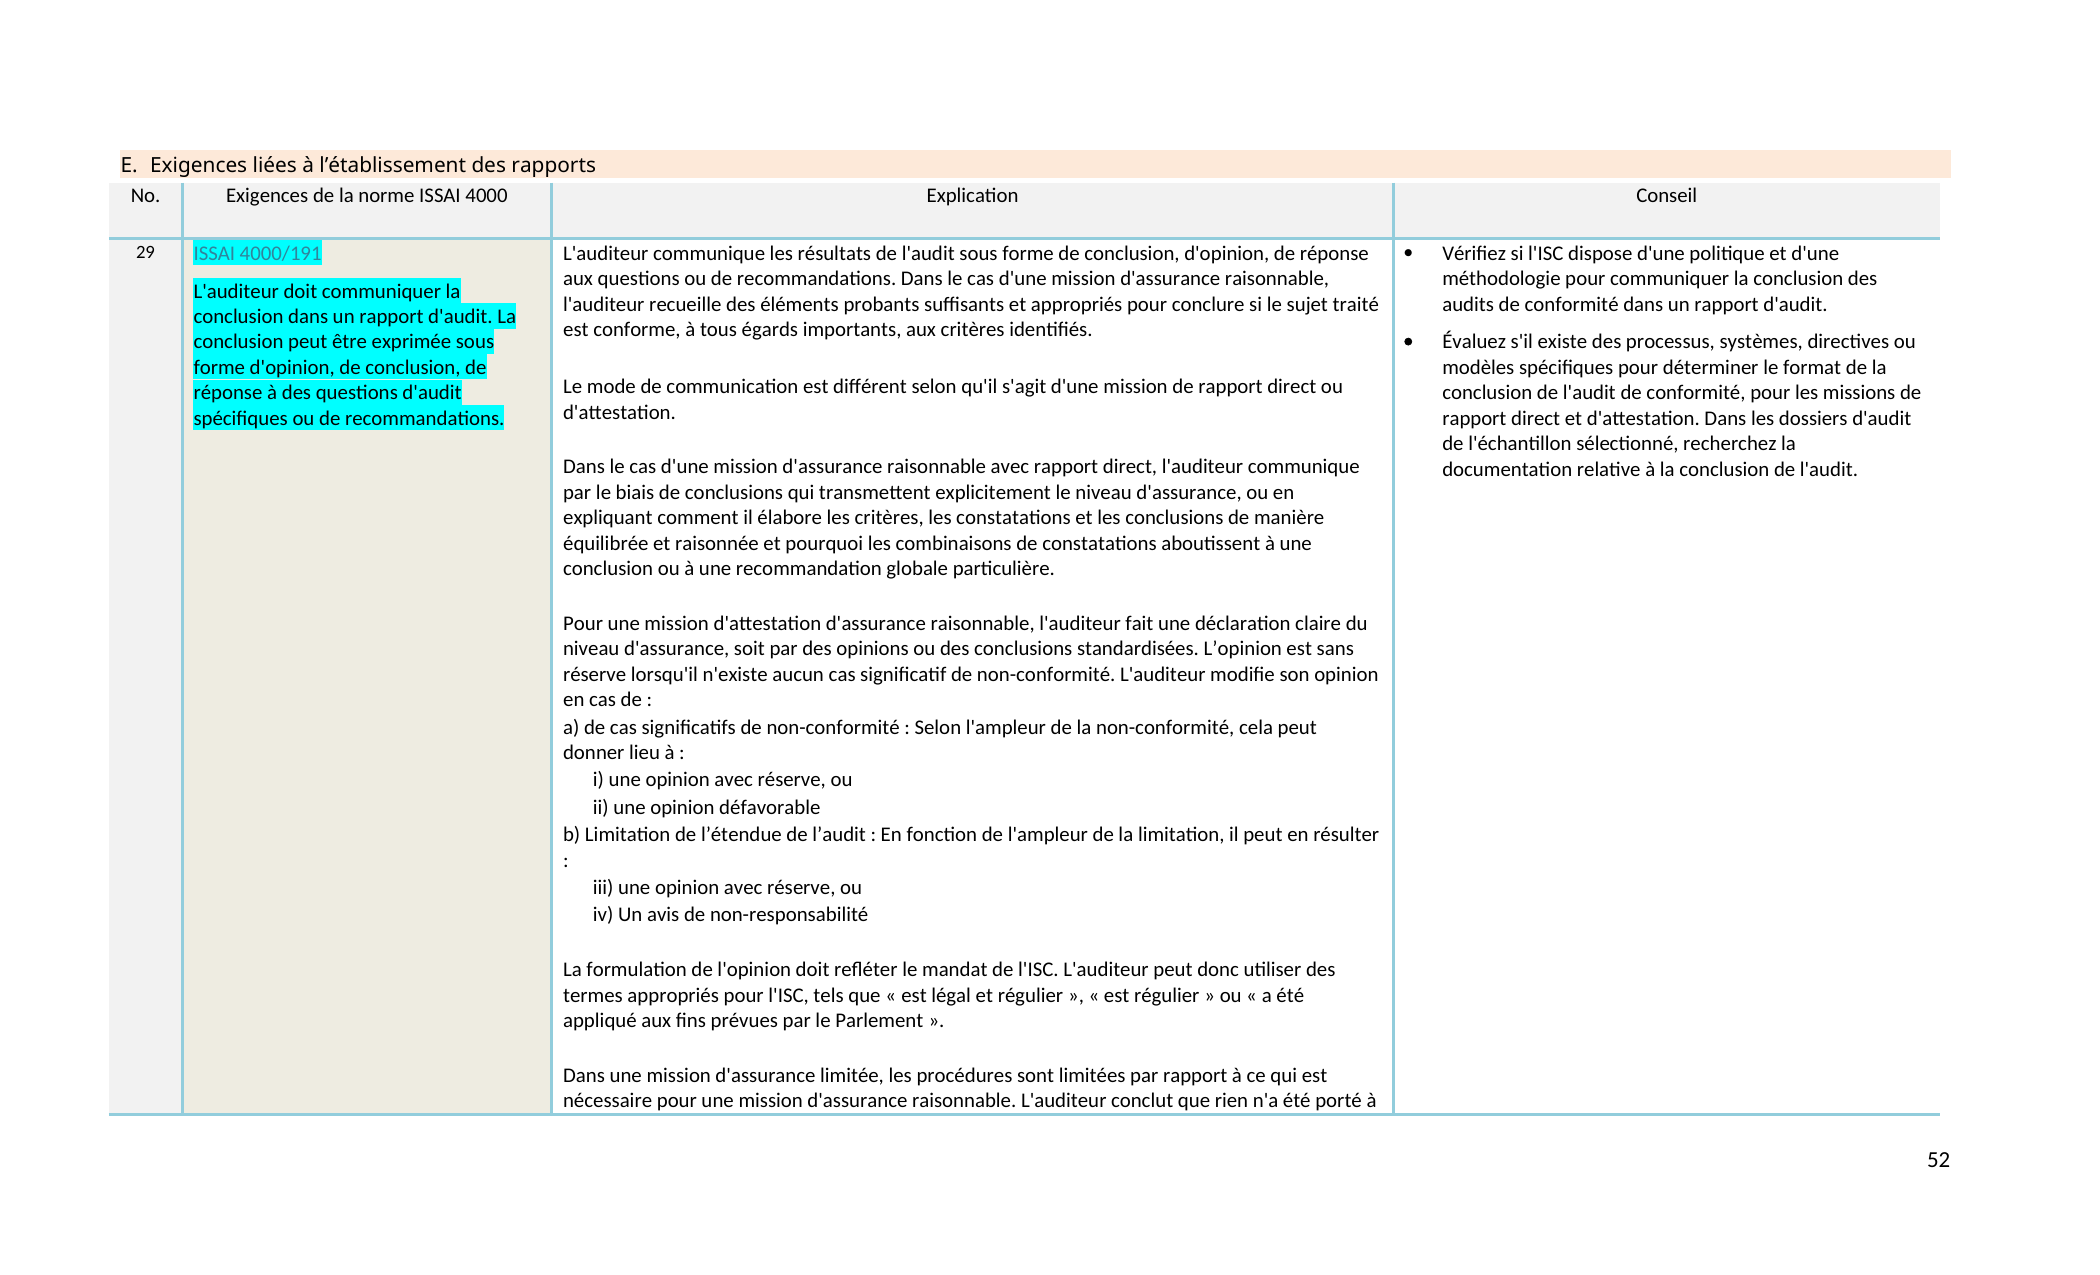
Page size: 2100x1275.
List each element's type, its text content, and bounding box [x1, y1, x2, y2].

table_header Conseil [1395, 183, 1940, 237]
list Exigences liées à l’établissement des rapports [120, 150, 1951, 178]
table_header Exigences de la norme ISSAI 4000 [184, 183, 550, 237]
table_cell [184, 240, 550, 1113]
table_header No. [109, 183, 181, 237]
table_cell 29 [109, 240, 181, 1113]
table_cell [1395, 240, 1940, 1113]
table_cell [553, 240, 1392, 1113]
table_header Explication [553, 183, 1392, 237]
